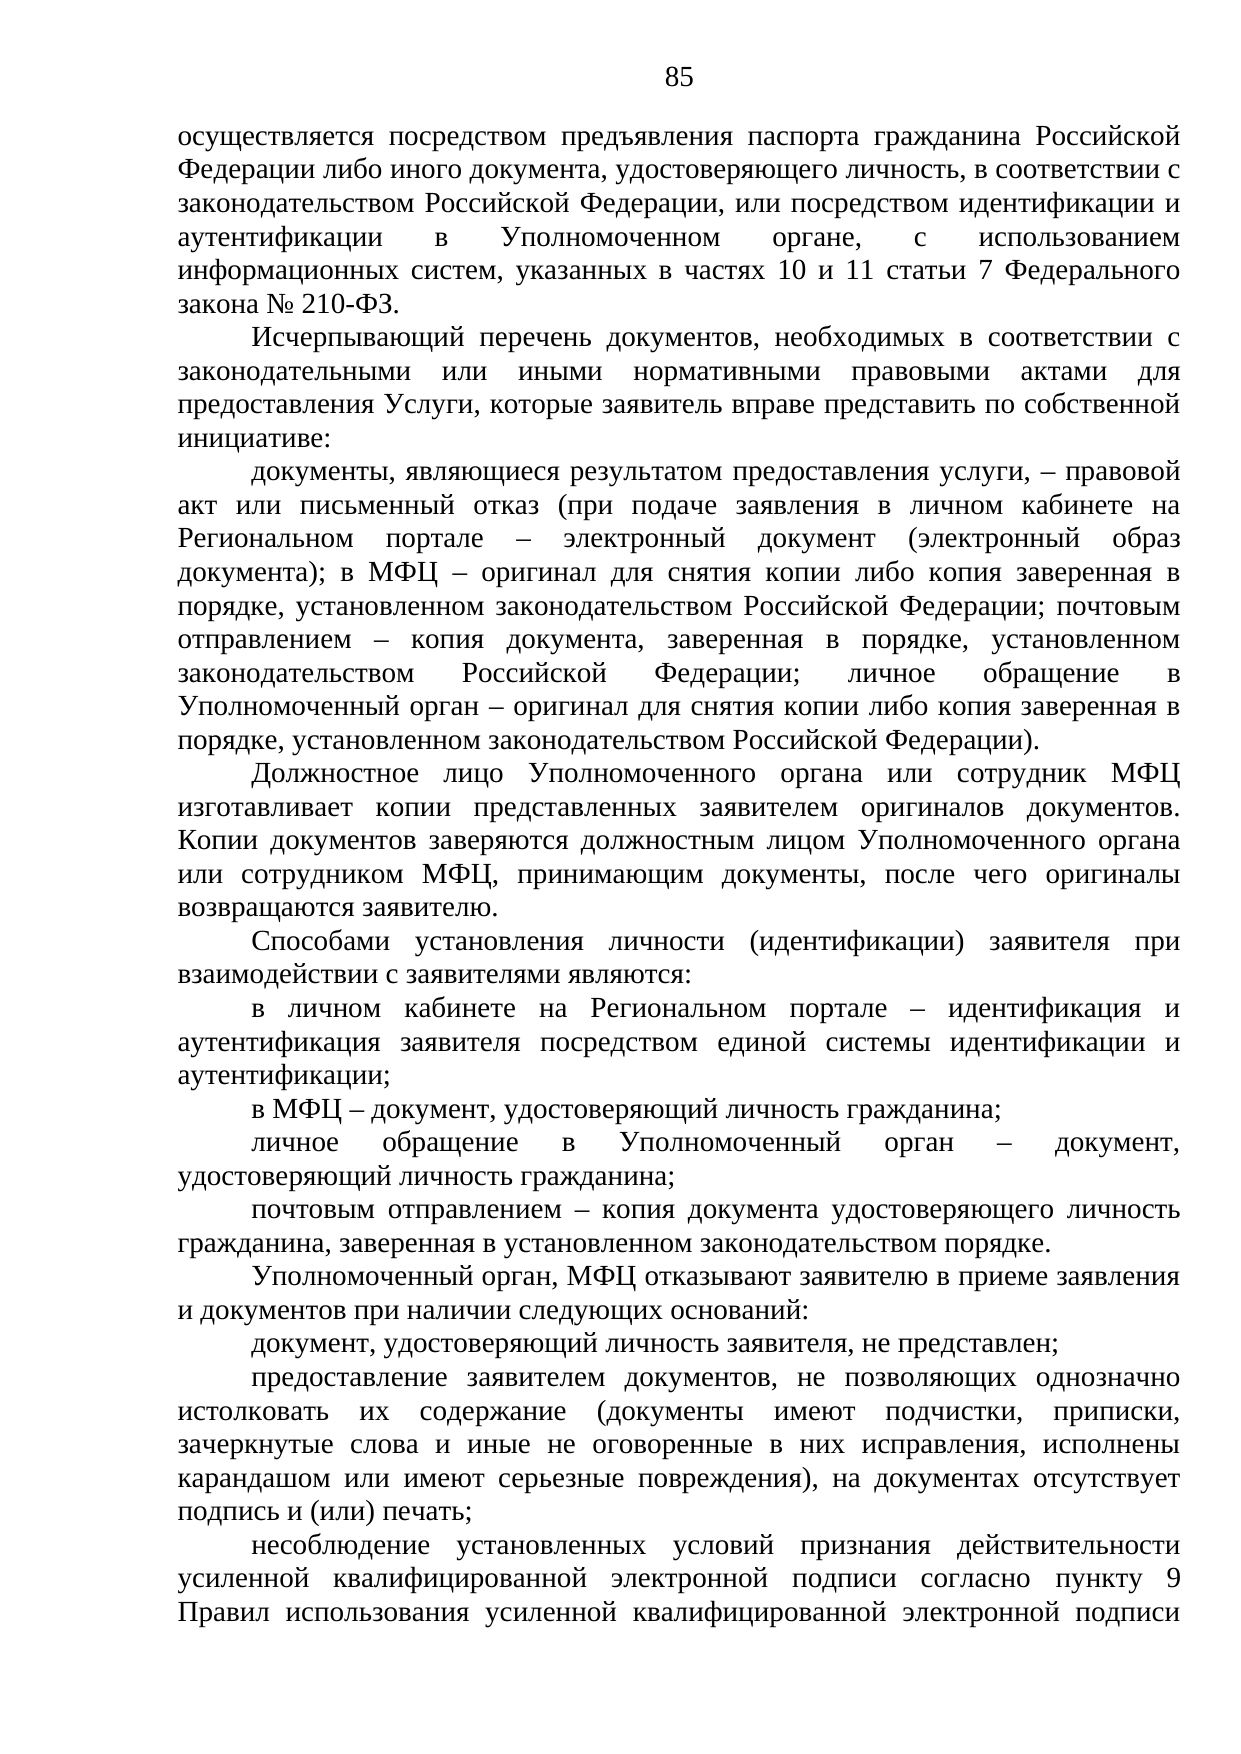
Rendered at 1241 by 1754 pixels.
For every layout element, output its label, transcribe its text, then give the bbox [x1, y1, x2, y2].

text Уполномоченный орган, МФЦ отказывают заявителю в приеме заявления и документов при наличии следующих оснований: [177, 1258, 1181, 1326]
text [177, 1527, 1181, 1627]
text Должностное лицо Уполномоченного органа или сотрудник МФЦ изготавливает копии представленных заявителем оригиналов документов. Копии документов заверяются должностным лицом Уполномоченного органа или сотрудником МФЦ, принимающим документы, после чего оригиналы возвращаются заявителю. [177, 755, 1181, 923]
text почтовым отправлением – копия документа удостоверяющего личность гражданина, заверенная в установленном законодательством порядке. [177, 1191, 1181, 1258]
text личное обращение в Уполномоченный орган – документ, удостоверяющий личность гражданина; [177, 1124, 1181, 1191]
text предоставление заявителем документов, не позволяющих однозначно истолковать их содержание (документы имеют подчистки, приписки, зачеркнутые слова и иные не оговоренные в них исправления, исполнены карандашом или имеют серьезные повреждения), на документах отсутствует подпись и (или) печать; [177, 1359, 1181, 1527]
text Исчерпывающий перечень документов, необходимых в соответствии с законодательными или иными нормативными правовыми актами для предоставления Услуги, которые заявитель вправе представить по собственной инициативе: [177, 319, 1181, 453]
text Способами установления личности (идентификации) заявителя при взаимодействии с заявителями являются: [177, 923, 1181, 990]
text документ, удостоверяющий личность заявителя, не представлен; [177, 1326, 1181, 1359]
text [177, 118, 1181, 319]
text в МФЦ – документ, удостоверяющий личность гражданина; [177, 1091, 1181, 1124]
text документы, являющиеся результатом предоставления услуги, – правовой акт или письменный отказ (при подаче заявления в личном кабинете на Региональном портале – электронный документ (электронный образ документа); в МФЦ – оригинал для снятия копии либо копия заверенная в порядке, установленном законодательством Российской Федерации; почтовым отправлением – копия документа, заверенная в порядке, установленном законодательством Российской Федерации; личное обращение в Уполномоченный орган – оригинал для снятия копии либо копия заверенная в порядке, установленном законодательством Российской Федерации). [177, 453, 1181, 755]
text в личном кабинете на Региональном портале – идентификация и аутентификация заявителя посредством единой системы идентификации и аутентификации; [177, 990, 1181, 1091]
